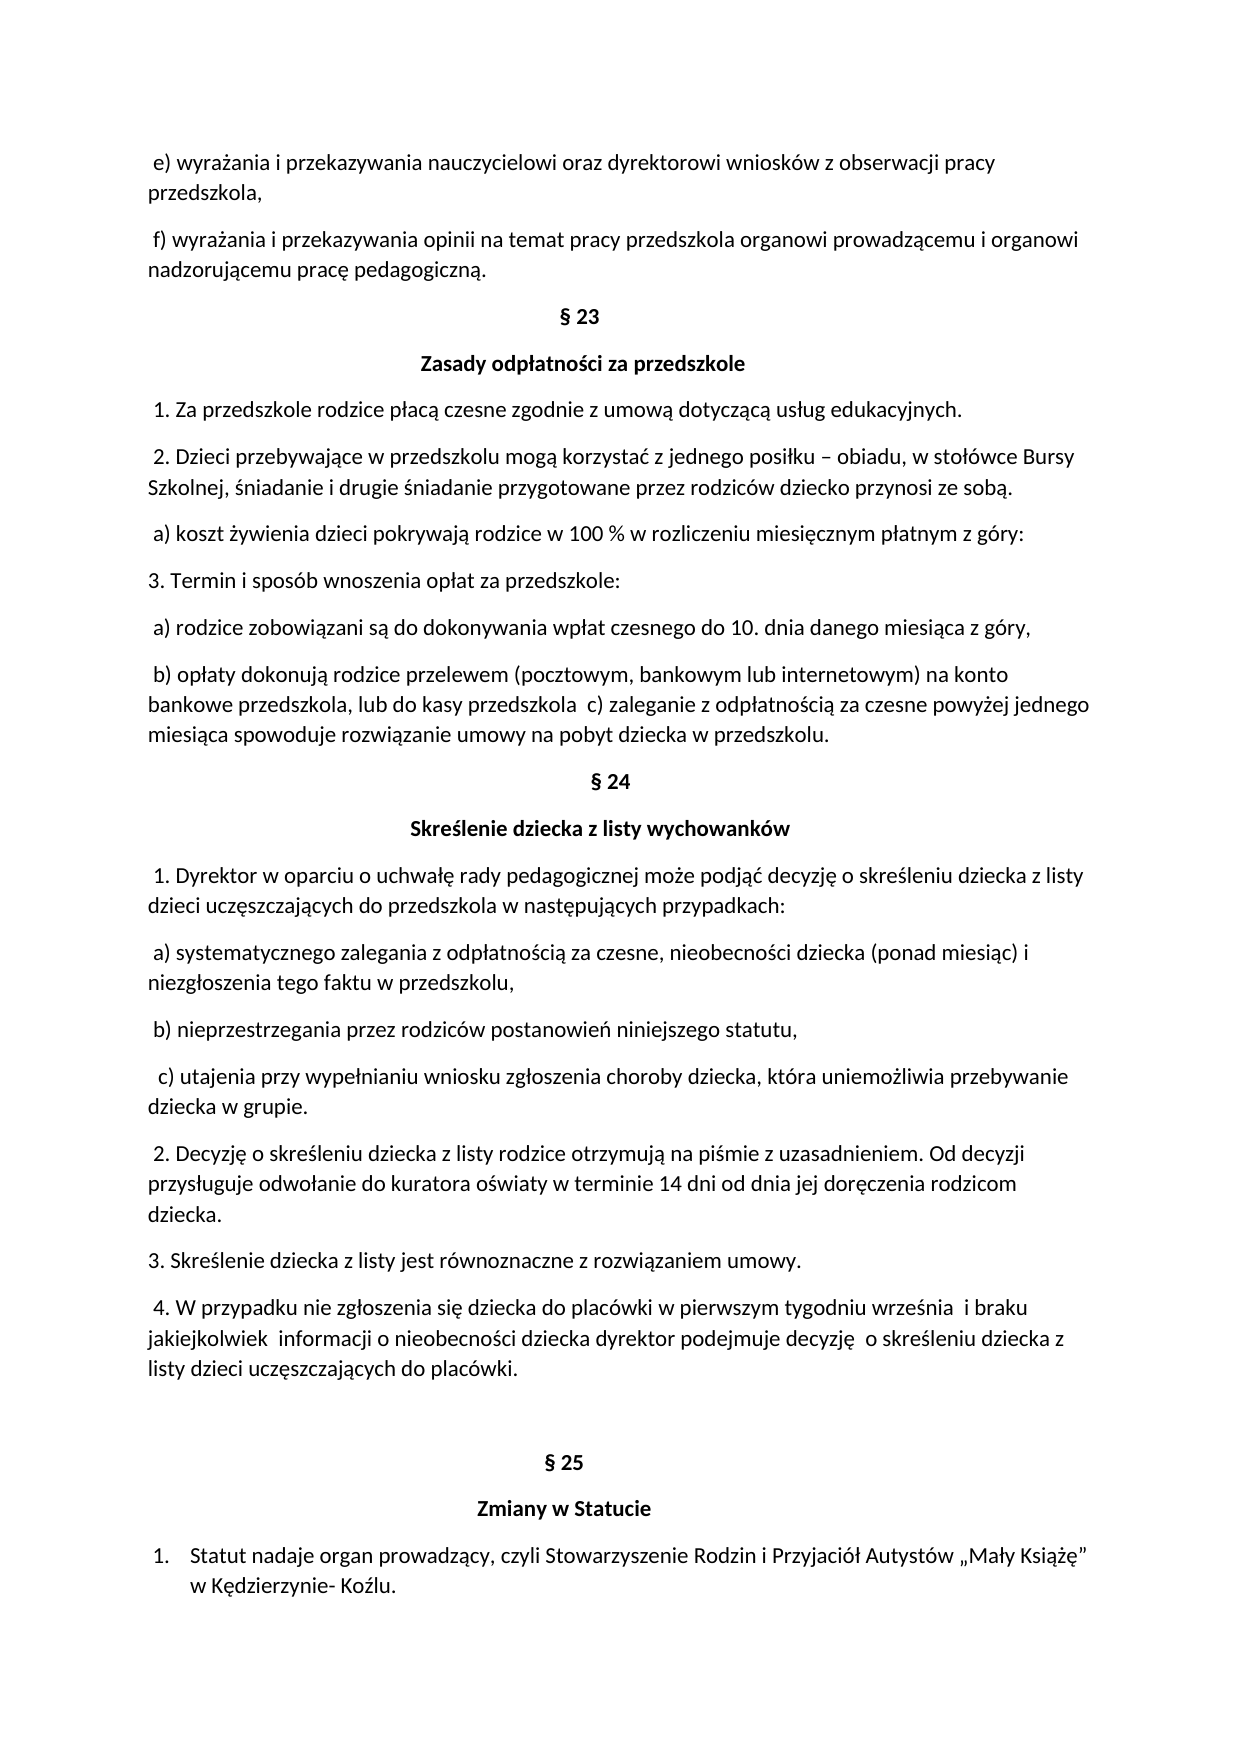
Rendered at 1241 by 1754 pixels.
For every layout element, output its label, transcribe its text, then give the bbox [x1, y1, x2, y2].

text 1. Dyrektor w oparciu o uchwałę rady pedagogicznej może podjąć decyzję o skreśleniu dziecka z listy dzieci uczęszczających do przedszkola w następujących przypadkach: [148, 861, 1093, 919]
text a) systematycznego zalegania z odpłatnością za czesne, nieobecności dziecka (ponad miesiąc) i niezgłoszenia tego faktu w przedszkolu, [148, 938, 1093, 996]
text § 23 [148, 302, 1093, 330]
text Skreślenie dziecka z listy wychowanków [148, 814, 1093, 842]
text a) rodzice zobowiązani są do dokonywania wpłat czesnego do 10. dnia danego miesiąca z góry, [148, 613, 1093, 641]
text f) wyrażania i przekazywania opinii na temat pracy przedszkola organowi prowadzącemu i organowi nadzorującemu pracę pedagogiczną. [148, 225, 1093, 283]
text Zmiany w Statucie [148, 1494, 1093, 1522]
text 2. Dzieci przebywające w przedszkolu mogą korzystać z jednego posiłku – obiadu, w stołówce Bursy Szkolnej, śniadanie i drugie śniadanie przygotowane przez rodziców dziecko przynosi ze sobą. [148, 442, 1093, 501]
text 3. Skreślenie dziecka z listy jest równoznaczne z rozwiązaniem umowy. [148, 1247, 1093, 1274]
text a) koszt żywienia dzieci pokrywają rodzice w 100 % w rozliczeniu miesięcznym płatnym z góry: [148, 519, 1093, 547]
text § 25 [148, 1448, 1093, 1476]
text 1. Za przedszkole rodzice płacą czesne zgodnie z umową dotyczącą usług edukacyjnych. [148, 396, 1093, 423]
text Zasady odpłatności za przedszkole [148, 349, 1093, 377]
text b) nieprzestrzegania przez rodziców postanowień niniejszego statutu, [148, 1015, 1093, 1043]
text c) utajenia przy wypełnianiu wniosku zgłoszenia choroby dziecka, która uniemożliwia przebywanie dziecka w grupie. [148, 1062, 1093, 1120]
text 4. W przypadku nie zgłoszenia się dziecka do placówki w pierwszym tygodniu września i braku jakiejkolwiek informacji o nieobecności dziecka dyrektor podejmuje decyzję o skreśleniu dziecka z listy dzieci uczęszczających do placówki. [148, 1293, 1093, 1382]
list Statut nadaje organ prowadzący, czyli Stowarzyszenie Rodzin i Przyjaciół Autystów „Mały Książę” w Kędzierzynie- Koźlu. [152, 1541, 1093, 1599]
text e) wyrażania i przekazywania nauczycielowi oraz dyrektorowi wniosków z obserwacji pracy przedszkola, [148, 148, 1093, 206]
text § 24 [148, 767, 1093, 795]
text 3. Termin i sposób wnoszenia opłat za przedszkole: [148, 566, 1093, 594]
text b) opłaty dokonują rodzice przelewem (pocztowym, bankowym lub internetowym) na konto bankowe przedszkola, lub do kasy przedszkola c) zaleganie z odpłatnością za czesne powyżej jednego miesiąca spowoduje rozwiązanie umowy na pobyt dziecka w przedszkolu. [148, 660, 1093, 748]
text 2. Decyzję o skreśleniu dziecka z listy rodzice otrzymują na piśmie z uzasadnieniem. Od decyzji przysługuje odwołanie do kuratora oświaty w terminie 14 dni od dnia jej doręczenia rodzicom dziecka. [148, 1139, 1093, 1228]
